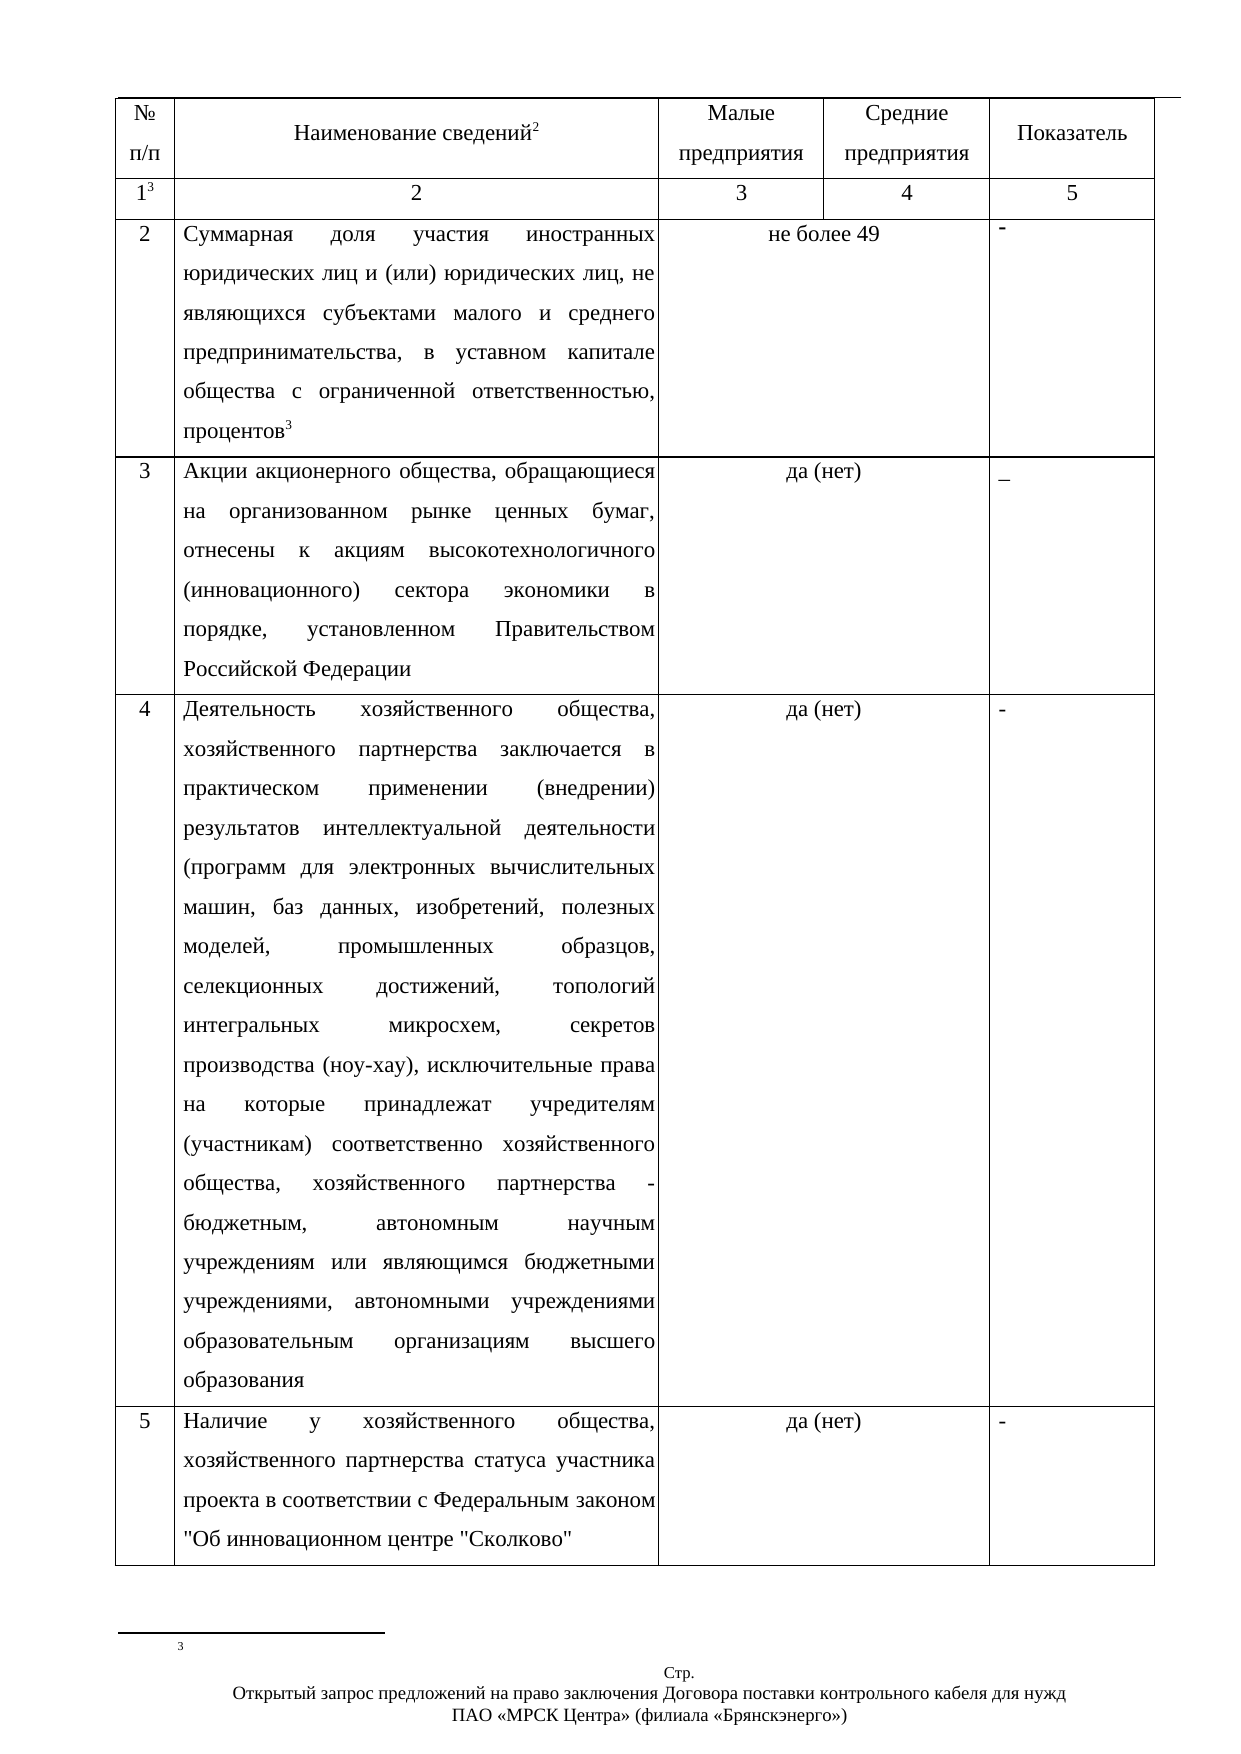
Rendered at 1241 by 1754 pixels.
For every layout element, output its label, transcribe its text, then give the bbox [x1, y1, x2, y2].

table_cell Акции акционерного общества, обращающиеся на организованном рынке ценных бумаг, отнесены к акциям высокотехнологичного (инновационного) сектора экономики в порядке, установленном Правительством Российской Федерации [175, 458, 658, 694]
table_cell 5 [116, 1407, 174, 1565]
table_cell 2 [175, 179, 658, 218]
table_cell Суммарная доля участия иностранных юридических лиц и (или) юридических лиц, не являющихся субъектами малого и среднего предпринимательства, в уставном капитале общества с ограниченной ответственностью, процентов3 [175, 220, 658, 456]
table_cell 5 [990, 179, 1154, 218]
table_header Наименование сведений2 [175, 99, 658, 178]
table_cell [990, 220, 1154, 456]
table_cell да (нет) [659, 458, 989, 694]
table_cell да (нет) [659, 695, 989, 1406]
table_cell - [990, 695, 1154, 1406]
table_cell 4 [116, 695, 174, 1406]
table_cell не более 49 [659, 220, 989, 456]
table_header № п/п [116, 99, 174, 178]
table_header Показатель [990, 99, 1154, 178]
table_header Средние предприятия [824, 99, 989, 178]
table_cell 3 [116, 458, 174, 694]
table_cell 2 [116, 220, 174, 456]
table_cell 3 [659, 179, 823, 218]
table_cell Наличие у хозяйственного общества, хозяйственного партнерства статуса участника проекта в соответствии с Федеральным законом "Об инновационном центре "Сколково" [175, 1407, 658, 1565]
table_cell Деятельность хозяйственного общества, хозяйственного партнерства заключается в практическом применении (внедрении) результатов интеллектуальной деятельности (программ для электронных вычислительных машин, баз данных, изобретений, полезных моделей, промышленных образцов, селекционных достижений, топологий интегральных микросхем, секретов производства (ноу-хау), исключительные права на которые принадлежат учредителям (участникам) соответственно хозяйственного общества, хозяйственного партнерства - бюджетным, автономным научным учреждениям или являющимся бюджетными учреждениями, автономными учреждениями образовательным организациям высшего образования [175, 695, 658, 1406]
table_cell 4 [824, 179, 989, 218]
table_header Малые предприятия [659, 99, 823, 178]
table_cell _ [990, 458, 1154, 694]
table_cell - [990, 1407, 1154, 1565]
table_cell 13 [116, 179, 174, 218]
table_cell да (нет) [659, 1407, 989, 1565]
